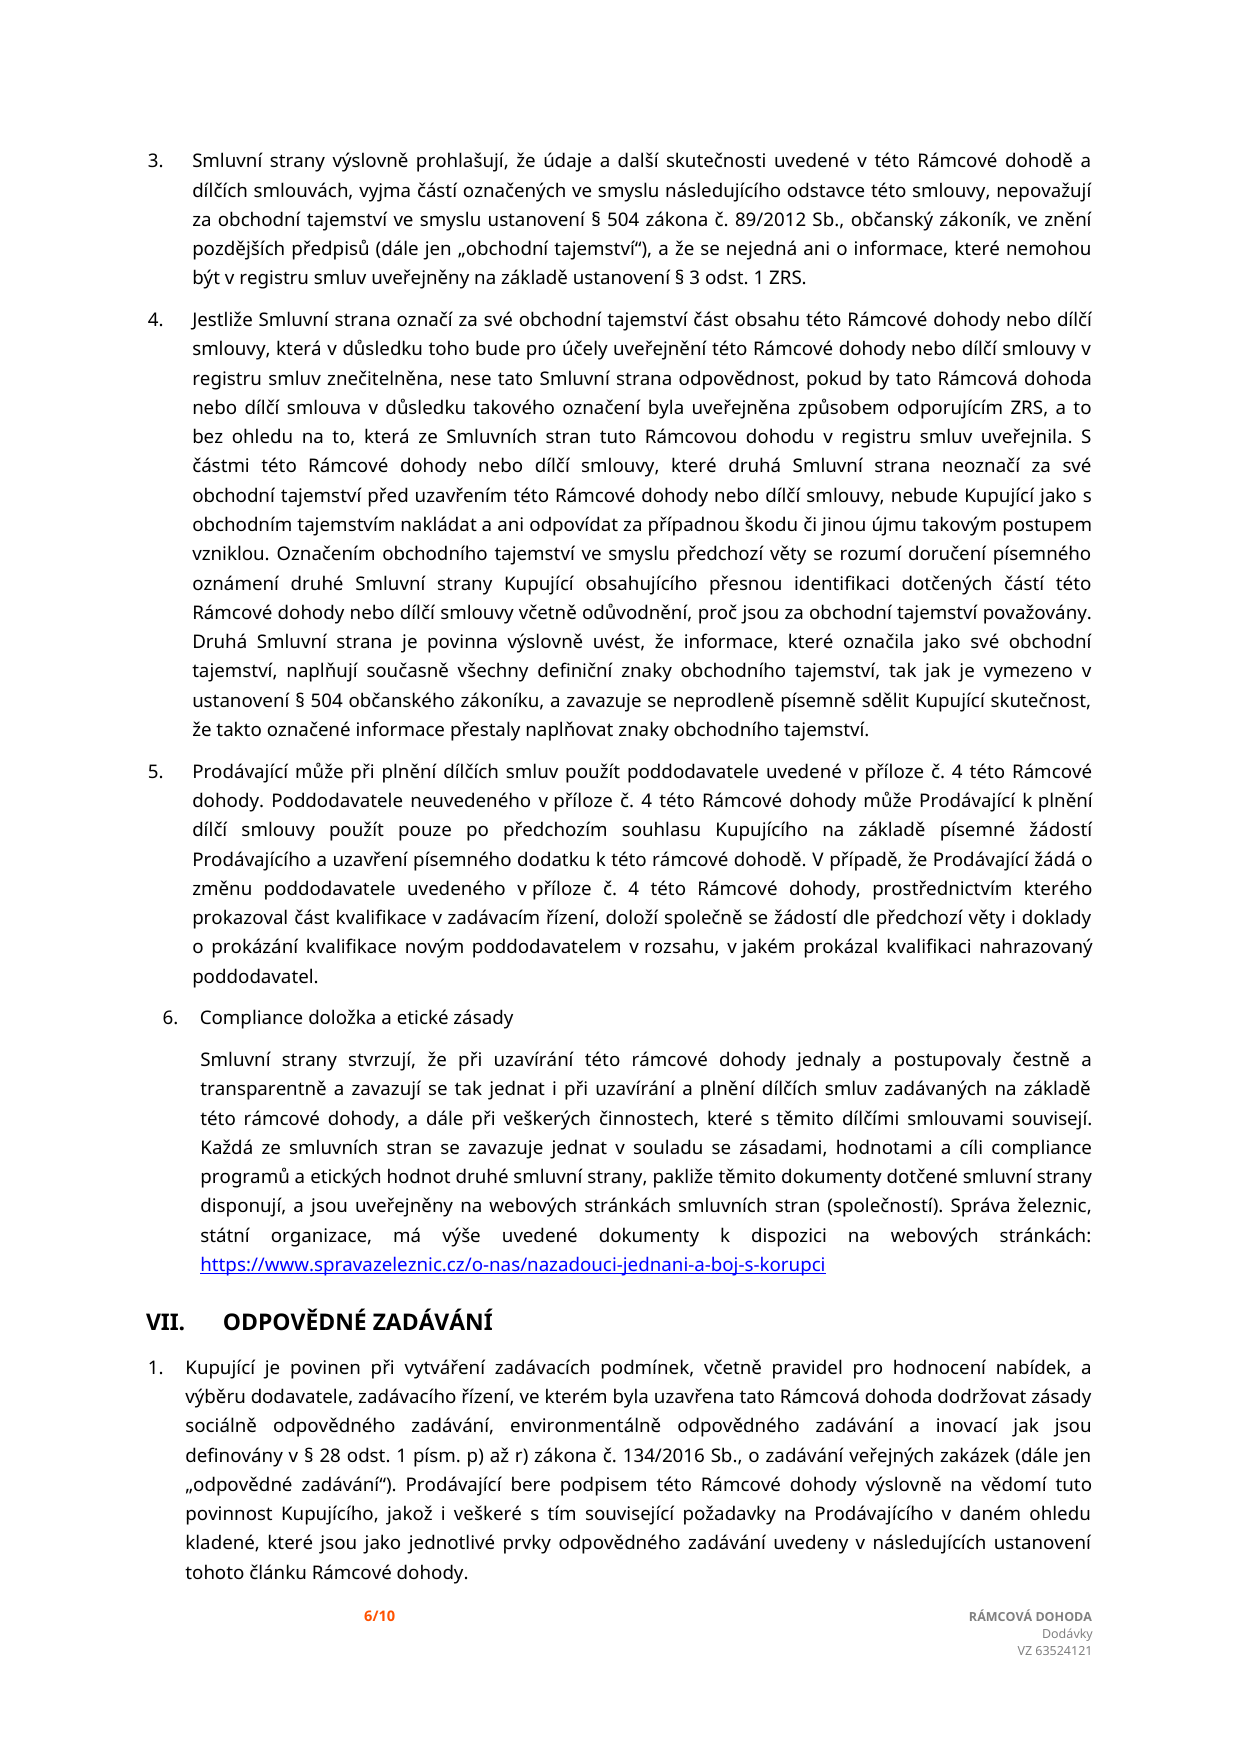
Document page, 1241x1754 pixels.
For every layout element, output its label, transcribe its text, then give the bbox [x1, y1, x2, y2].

list Jestliže Smluvní strana označí za své obchodní tajemství část obsahu této Rámcové dohody nebo dílčí smlouvy, která v důsledku toho bude pro účely uveřejnění této Rámcové dohody nebo dílčí smlouvy v registru smluv znečitelněna, nese tato Smluvní strana odpovědnost, pokud by tato Rámcová dohoda nebo dílčí smlouva v důsledku takového označení byla uveřejněna způsobem odporujícím ZRS, a to bez ohledu na to, která ze Smluvních stran tuto Rámcovou dohodu v registru smluv uveřejnila. S částmi této Rámcové dohody nebo dílčí smlouvy, které druhá Smluvní strana neoznačí za své obchodní tajemství před uzavřením této Rámcové dohody nebo dílčí smlouvy, nebude Kupující jako s obchodním tajemstvím nakládat a ani odpovídat za případnou škodu či jinou újmu takovým postupem vzniklou. Označením obchodního tajemství ve smyslu předchozí věty se rozumí doručení písemného oznámení druhé Smluvní strany Kupující obsahujícího přesnou identifikaci dotčených částí této Rámcové dohody nebo dílčí smlouvy včetně odůvodnění, proč jsou za obchodní tajemství považovány. Druhá Smluvní strana je povinna výslovně uvést, že informace, které označila jako své obchodní tajemství, naplňují současně všechny definiční znaky obchodního tajemství, tak jak je vymezeno v ustanovení § 504 občanského zákoníku, a zavazuje se neprodleně písemně sdělit Kupující skutečnost, že takto označené informace přestaly naplňovat znaky obchodního tajemství. [148, 306, 1093, 742]
list Kupující je povinen při vytváření zadávacích podmínek, včetně pravidel pro hodnocení nabídek, a výběru dodavatele, zadávacího řízení, ve kterém byla uzavřena tato Rámcová dohoda dodržovat zásady sociálně odpovědného zadávání, environmentálně odpovědného zadávání a inovací jak jsou definovány v § 28 odst. 1 písm. p) až r) zákona č. 134/2016 Sb., o zadávání veřejných zakázek (dále jen „odpovědné zadávání“). Prodávající bere podpisem této Rámcové dohody výslovně na vědomí tuto povinnost Kupujícího, jakož i veškeré s tím související požadavky na Prodávajícího v daném ohledu kladené, které jsou jako jednotlivé prvky odpovědného zadávání uvedeny v následujících ustanovení tohoto článku Rámcové dohody. [148, 1354, 1093, 1584]
list Smluvní strany výslovně prohlašují, že údaje a další skutečnosti uvedené v této Rámcové dohodě a dílčích smlouvách, vyjma částí označených ve smyslu následujícího odstavce této smlouvy, nepovažují za obchodní tajemství ve smyslu ustanovení § 504 zákona č. 89/2012 Sb., občanský zákoník, ve znění pozdějších předpisů (dále jen „obchodní tajemství“), a že se nejedná ani o informace, které nemohou být v registru smluv uveřejněny na základě ustanovení § 3 odst. 1 ZRS. [148, 148, 1093, 290]
list Smluvní strany stvrzují, že při uzavírání této rámcové dohody jednaly a postupovaly čestně a transparentně a zavazují se tak jednat i při uzavírání a plnění dílčích smluv zadávaných na základě této rámcové dohody, a dále při veškerých činnostech, které s těmito dílčími smlouvami souvisejí. Každá ze smluvních stran se zavazuje jednat v souladu se zásadami, hodnotami a cíli compliance programů a etických hodnot druhé smluvní strany, pakliže těmito dokumenty dotčené smluvní strany disponují, a jsou uveřejněny na webových stránkách smluvních stran (společností). Správa železnic, státní organizace, má výše uvedené dokumenty k dispozici na webových stránkách: https://www.spravazeleznic.cz/o-nas/nazadouci-jednani-a-boj-s-korupci [200, 1046, 1093, 1277]
list Prodávající může při plnění dílčích smluv použít poddodavatele uvedené v příloze č. 4 této Rámcové dohody. Poddodavatele neuvedeného v příloze č. 4 této Rámcové dohody může Prodávající k plnění dílčí smlouvy použít pouze po předchozím souhlasu Kupujícího na základě písemné žádostí Prodávajícího a uzavření písemného dodatku k této rámcové dohodě. V případě, že Prodávající žádá o změnu poddodavatele uvedeného v příloze č. 4 této Rámcové dohody, prostřednictvím kterého prokazoval část kvalifikace v zadávacím řízení, doloží společně se žádostí dle předchozí věty i doklady o prokázání kvalifikace novým poddodavatelem v rozsahu, v jakém prokázal kvalifikaci nahrazovaný poddodavatel. [148, 758, 1093, 988]
list ODPOVĚDNÉ ZADÁVÁNÍ [185, 1306, 1093, 1337]
list Compliance doložka a etické zásady [162, 1005, 1093, 1030]
